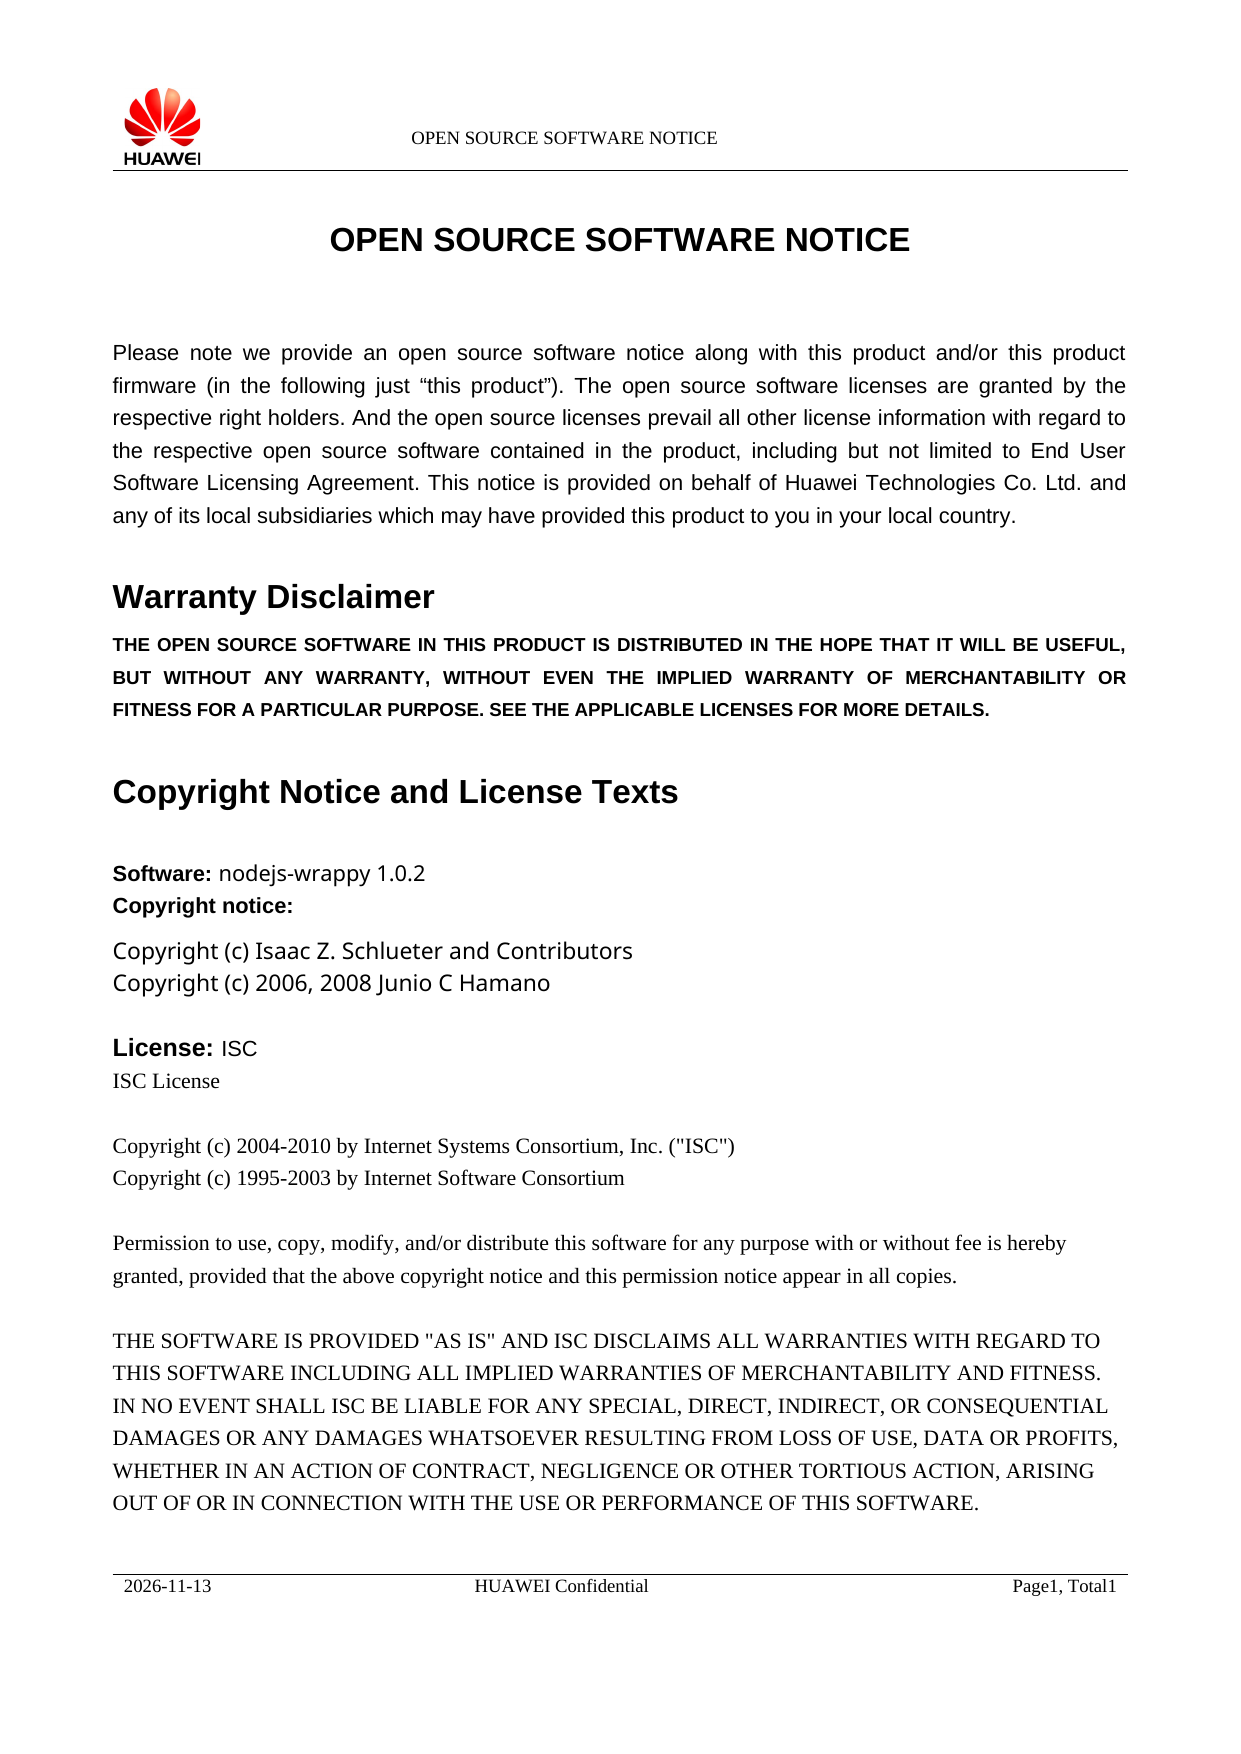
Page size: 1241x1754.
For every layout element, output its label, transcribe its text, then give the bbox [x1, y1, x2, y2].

text License: ISC [112, 1031, 1128, 1064]
text Copyright notice: [112, 889, 1128, 921]
text Copyright (c) Isaac Z. Schlueter and Contributors Copyright (c) 2006, 2008 Junio C Hamano [112, 934, 1128, 1031]
text OPEN SOURCE SOFTWARE NOTICE [112, 206, 1128, 271]
title Software: nodejs-wrappy 1.0.2 [112, 856, 1128, 889]
text Please note we provide an open source software notice along with this product and/or this product firmware (in the following just “this product”). The open source software licenses are granted by the respective right holders. And the open source licenses prevail all other license information with regard to the respective open source software contained in the product, including but not limited to End User Software Licensing Agreement. This notice is provided on behalf of Huawei Technologies Co. Ltd. and any of its local subsidiaries which may have provided this product to you in your local country. [112, 336, 1128, 531]
text ISC License Copyright (c) 2004-2010 by Internet Systems Consortium, Inc. ("ISC") Copyright (c) 1995-2003 by Internet Software Consortium Permission to use, copy, modify, and/or distribute this software for any purpose with or without fee is hereby granted, provided that the above copyright notice and this permission notice appear in all copies. THE SOFTWARE IS PROVIDED "AS IS" AND ISC DISCLAIMS ALL WARRANTIES WITH REGARD TO THIS SOFTWARE INCLUDING ALL IMPLIED WARRANTIES OF MERCHANTABILITY AND FITNESS. IN NO EVENT SHALL ISC BE LIABLE FOR ANY SPECIAL, DIRECT, INDIRECT, OR CONSEQUENTIAL DAMAGES OR ANY DAMAGES WHATSOEVER RESULTING FROM LOSS OF USE, DATA OR PROFITS, WHETHER IN AN ACTION OF CONTRACT, NEGLIGENCE OR OTHER TORTIOUS ACTION, ARISING OUT OF OR IN CONNECTION WITH THE USE OR PERFORMANCE OF THIS SOFTWARE. [112, 1064, 1128, 1519]
picture [124, 88, 201, 165]
text Copyright Notice and License Texts [112, 759, 1128, 824]
text The open source software in this product is distributed in the hope that it will be useful, but WITHOUT ANY WARRANTY, without even the implied warranty of MERCHANTABILITY or FITNESS FOR A PARTICULAR PURPOSE. See the applicable licenses for more details. [112, 629, 1128, 726]
text Warranty Disclaimer [112, 564, 1128, 629]
